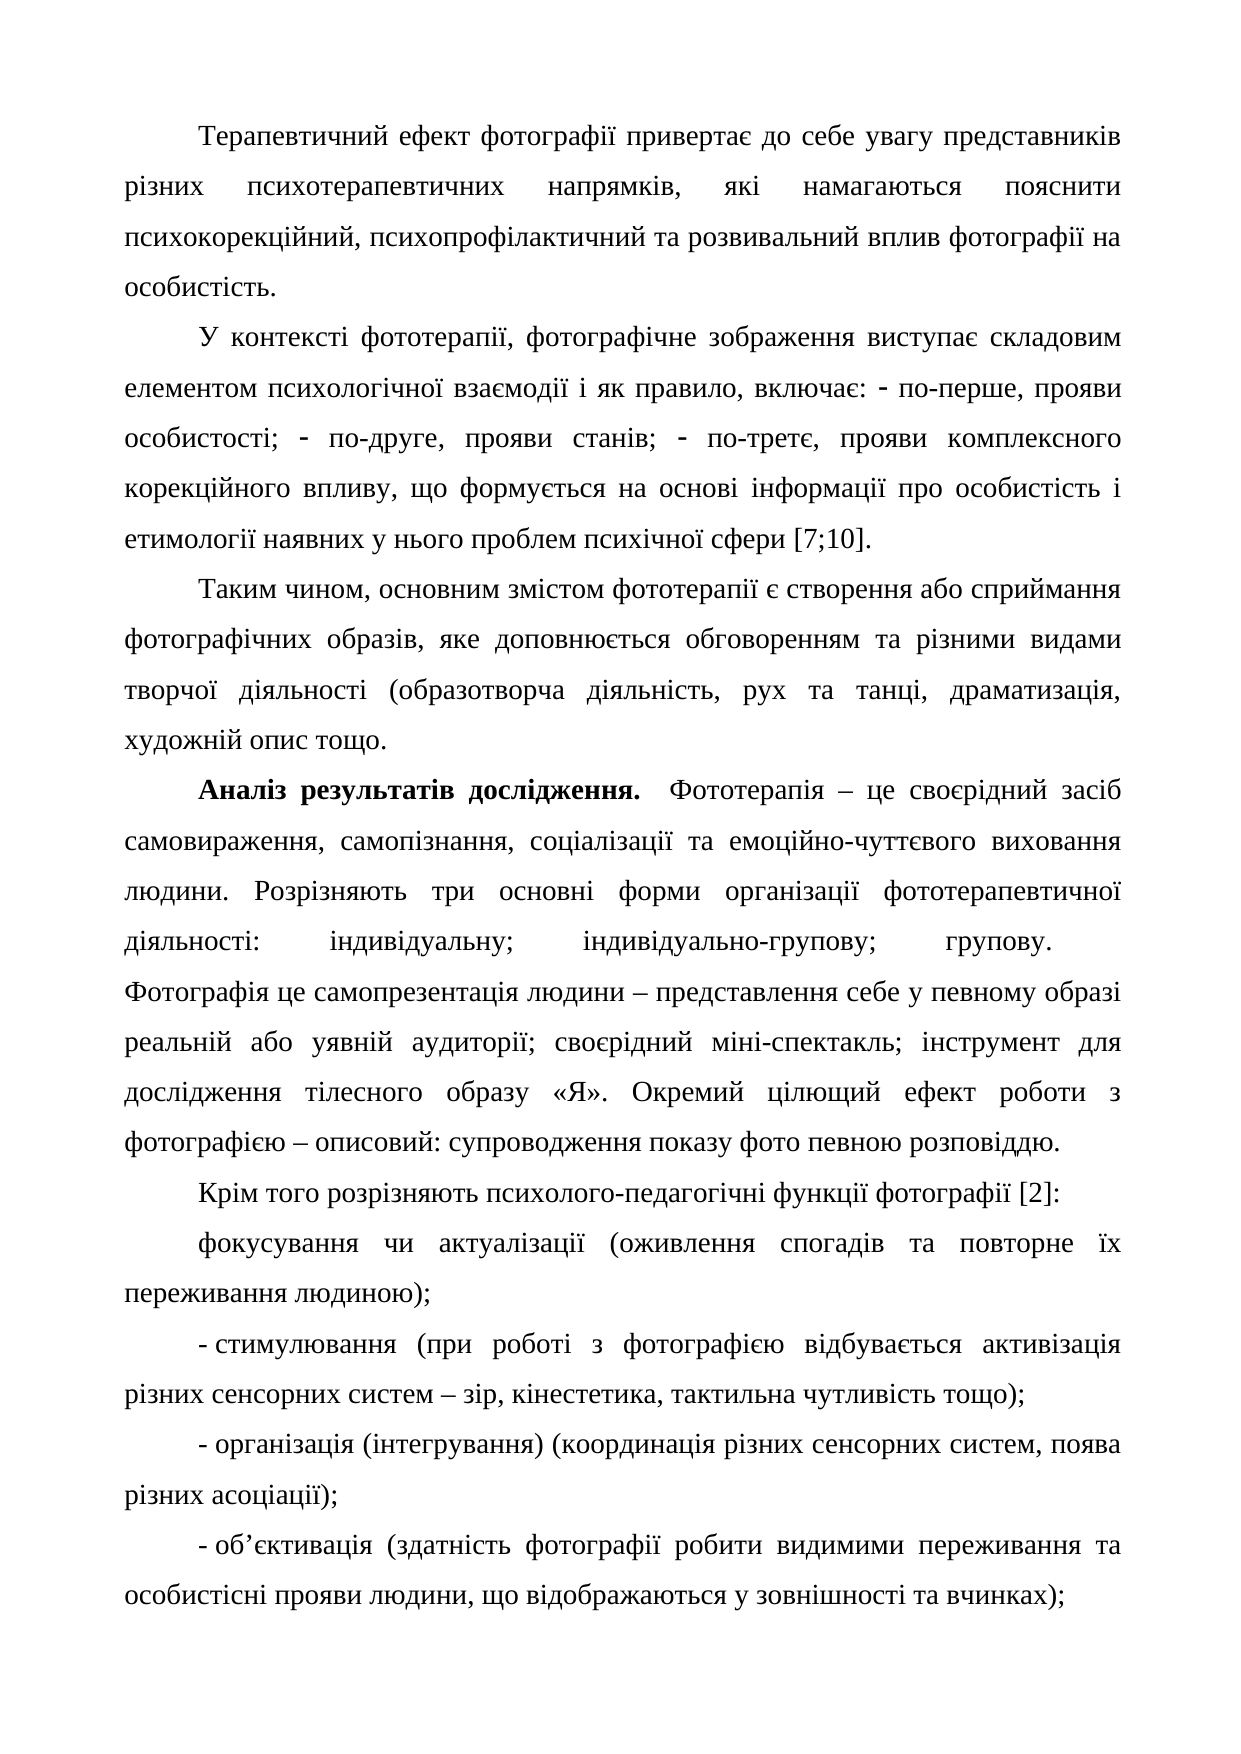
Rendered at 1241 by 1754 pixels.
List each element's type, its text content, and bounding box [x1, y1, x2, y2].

list У контексті фототерапії, фотографічне зображення виступає складовим елементом психологічної взаємодії і як правило, включає: по-перше, прояви особистості; по-друге, прояви станів; по-третє, прояви комплексного корекційного впливу, що формується на основі інформації про особистість і етимології наявних у нього проблем психічної сфери [7;10]. [124, 319, 1122, 554]
list - об’єктивація (здатність фотографії робити видимими переживання та особистісні прояви людини, що відображаються у зовнішності та вчинках); [124, 1527, 1122, 1611]
list - організація (інтегрування) (координація різних сенсорних систем, поява різних асоціації); [124, 1426, 1122, 1510]
list Крім того розрізняють психолого-педагогічні функції фотографії [2]: [124, 1175, 1122, 1208]
list Терапевтичний ефект фотографії привертає до себе увагу представників різних психотерапевтичних напрямків, які намагаються пояснити психокорекційний, психопрофілактичний та розвивальний вплив фотографії на особистість. [124, 118, 1122, 303]
list Аналіз результатів дослідження. Фототерапія – це своєрідний засіб самовираження, самопізнання, соціалізації та емоційно-чуттєвого виховання людини. Розрізняють три основні форми організації фототерапевтичної діяльності: індивідуальну; індивідуально-групову; групову. Фотографія це самопрезентація людини – представлення себе у певному образі реальній або уявній аудиторії; своєрідний міні-спектакль; інструмент для дослідження тілесного образу «Я». Окремий цілющий ефект роботи з фотографією – описовий: супроводження показу фото певною розповіддю. [124, 772, 1122, 1158]
list Таким чином, основним змістом фототерапії є створення або сприймання фотографічних образів, яке доповнюється обговоренням та різними видами творчої діяльності (образотворча діяльність, рух та танці, драматизація, художній опис тощо. [124, 571, 1122, 756]
list - стимулювання (при роботі з фотографією відбувається активізація різних сенсорних систем – зір, кінестетика, тактильна чутливість тощо); [124, 1326, 1122, 1410]
list фокусування чи актуалізації (оживлення спогадів та повторне їх переживання людиною); [124, 1225, 1122, 1309]
